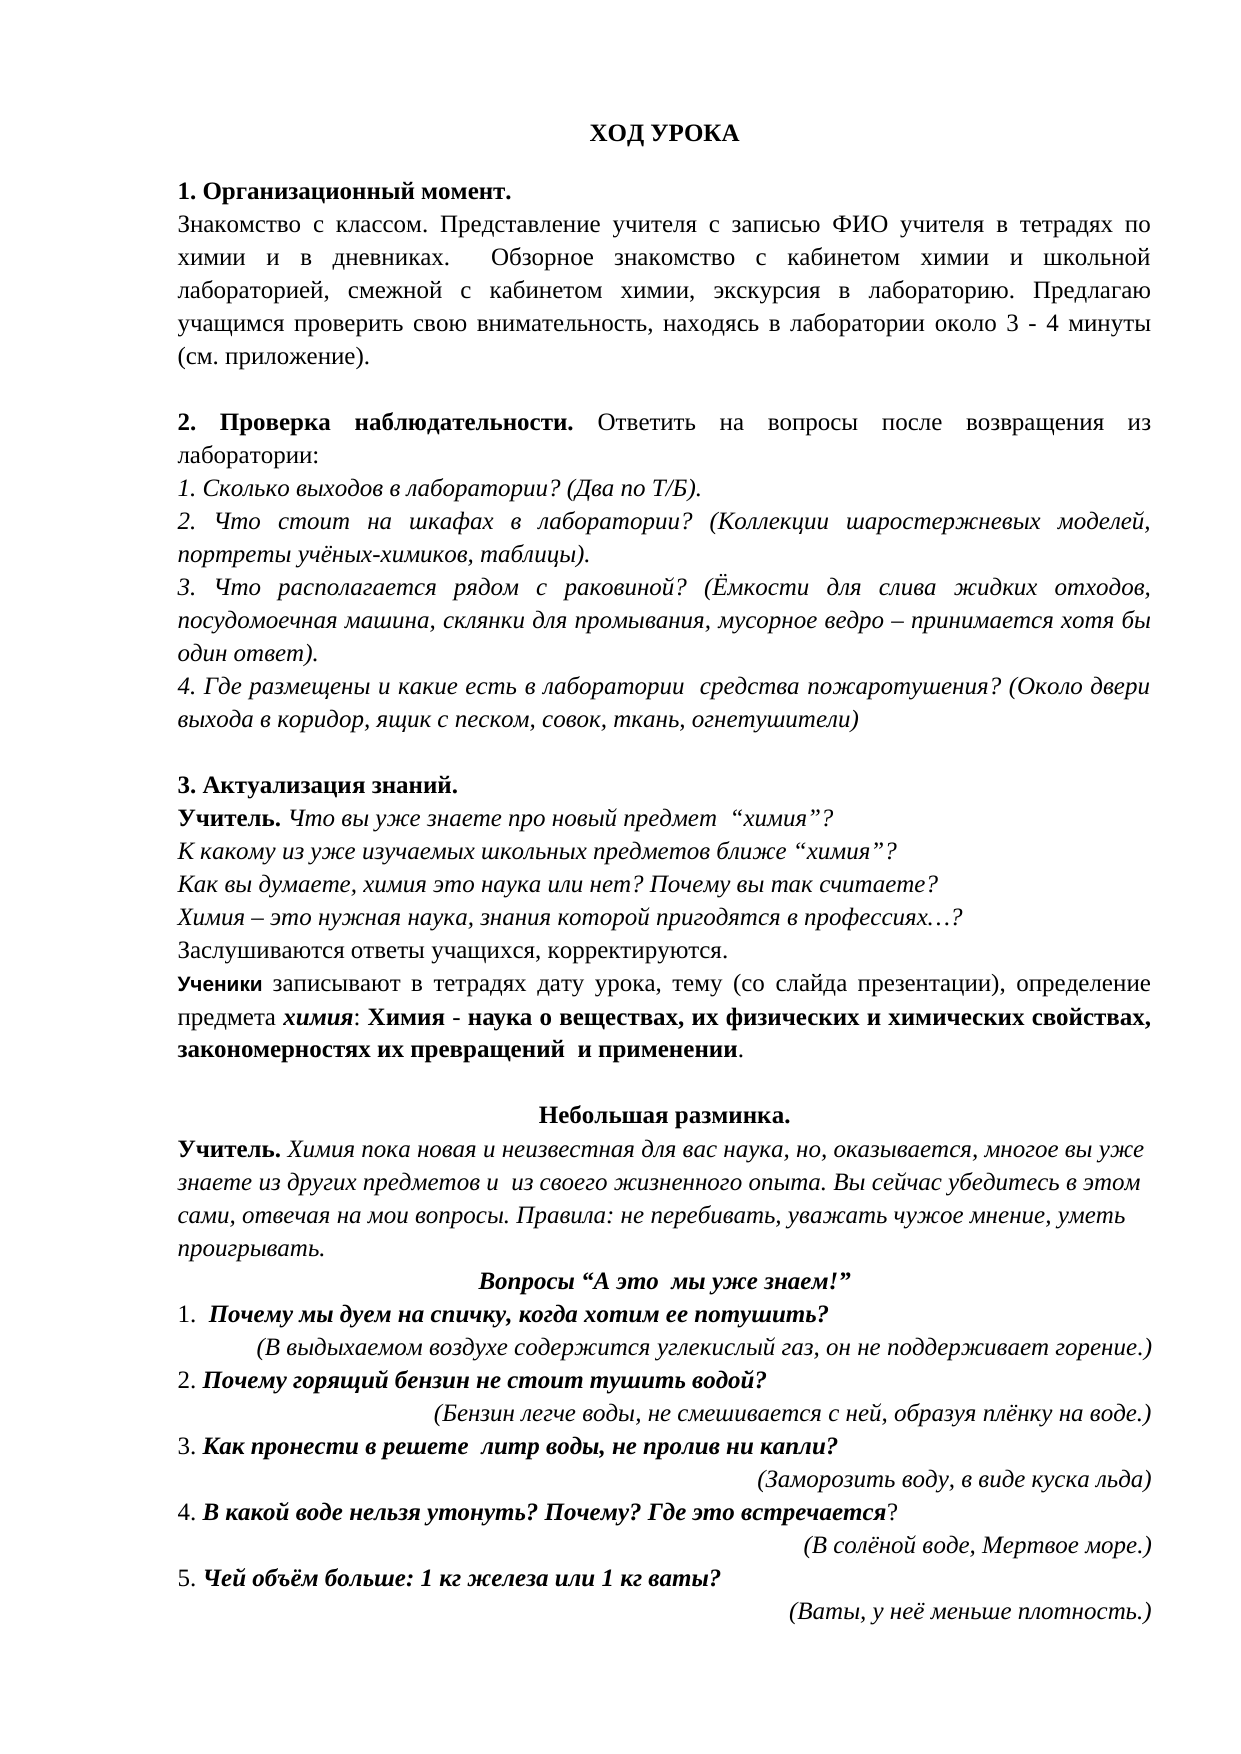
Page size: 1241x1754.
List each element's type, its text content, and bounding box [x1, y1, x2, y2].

text Учитель. Химия пока новая и неизвестная для вас наука, но, оказывается, многое вы уже знаете из других предметов и из своего жизненного опыта. Вы сейчас убедитесь в этом сами, отвечая на мои вопросы. Правила: не перебивать, уважать чужое мнение, уметь проигрывать. [177, 1134, 1152, 1261]
text ХОД УРОКА [177, 118, 1152, 147]
text 3. Как пронести в решете литр воды, не пролив ни капли? [177, 1431, 1152, 1459]
text (В солёной воде, Мертвое море.) [177, 1530, 1152, 1559]
text 1. Организационный момент. [177, 176, 1152, 205]
text 1. Почему мы дуем на спичку, когда хотим ее потушить? [177, 1299, 1152, 1327]
text 4. Где размещены и какие есть в лаборатории средства пожаротушения? (Около двери выхода в коридор, ящик с песком, совок, ткань, огнетушители) [177, 671, 1152, 733]
text 1. Сколько выходов в лаборатории? (Два по Т/Б). [177, 473, 1152, 502]
text (Заморозить воду, в виде куска льда) [177, 1464, 1152, 1493]
text Вопросы “А это мы уже знаем!” [177, 1266, 1152, 1294]
text 2. Проверка наблюдательности. Ответить на вопросы после возвращения из лаборатории: [177, 407, 1152, 469]
text Как вы думаете, химия это наука или нет? Почему вы так считаете? [177, 869, 1152, 898]
text Химия – это нужная наука, знания которой пригодятся в профессиях…? [177, 902, 1152, 931]
text Знакомство с классом. Представление учителя с записью ФИО учителя в тетрадях по химии и в дневниках. Обзорное знакомство с кабинетом химии и школьной лабораторией, смежной с кабинетом химии, экскурсия в лабораторию. Предлагаю учащимся проверить свою внимательность, находясь в лаборатории около 3 - 4 минуты (см. приложение). [177, 209, 1152, 370]
text 3. Что располагается рядом с раковиной? (Ёмкости для слива жидких отходов, посудомоечная машина, склянки для промывания, мусорное ведро – принимается хотя бы один ответ). [177, 572, 1152, 667]
text 3. Актуализация знаний. [177, 770, 1152, 799]
text 5. Чей объём больше: 1 кг железа или 1 кг ваты? [177, 1563, 1152, 1592]
text Ученики записывают в тетрадях дату урока, тему (со слайда презентации), определение предмета химия: Химия - наука о веществах, их физических и химических свойствах, закономерностях их превращений и применении. [177, 968, 1152, 1063]
text (В выдыхаемом воздухе содержится углекислый газ, он не поддерживает горение.) [177, 1332, 1152, 1361]
text 4. В какой воде нельзя утонуть? Почему? Где это встречается? [177, 1497, 1152, 1526]
text Заслушиваются ответы учащихся, корректируются. [177, 936, 1152, 964]
text (Бензин легче воды, не смешивается с ней, образуя плёнку на воде.) [177, 1398, 1152, 1427]
text (Ваты, у неё меньше плотность.) [177, 1596, 1152, 1625]
text Небольшая разминка. [177, 1101, 1152, 1129]
text 2. Почему горящий бензин не стоит тушить водой? [177, 1365, 1152, 1393]
text К какому из уже изучаемых школьных предметов ближе “химия”? [177, 836, 1152, 865]
text Учитель. Что вы уже знаете про новый предмет “химия”? [177, 803, 1152, 832]
text 2. Что стоит на шкафах в лаборатории? (Коллекции шаростержневых моделей, портреты учёных-химиков, таблицы). [177, 506, 1152, 568]
